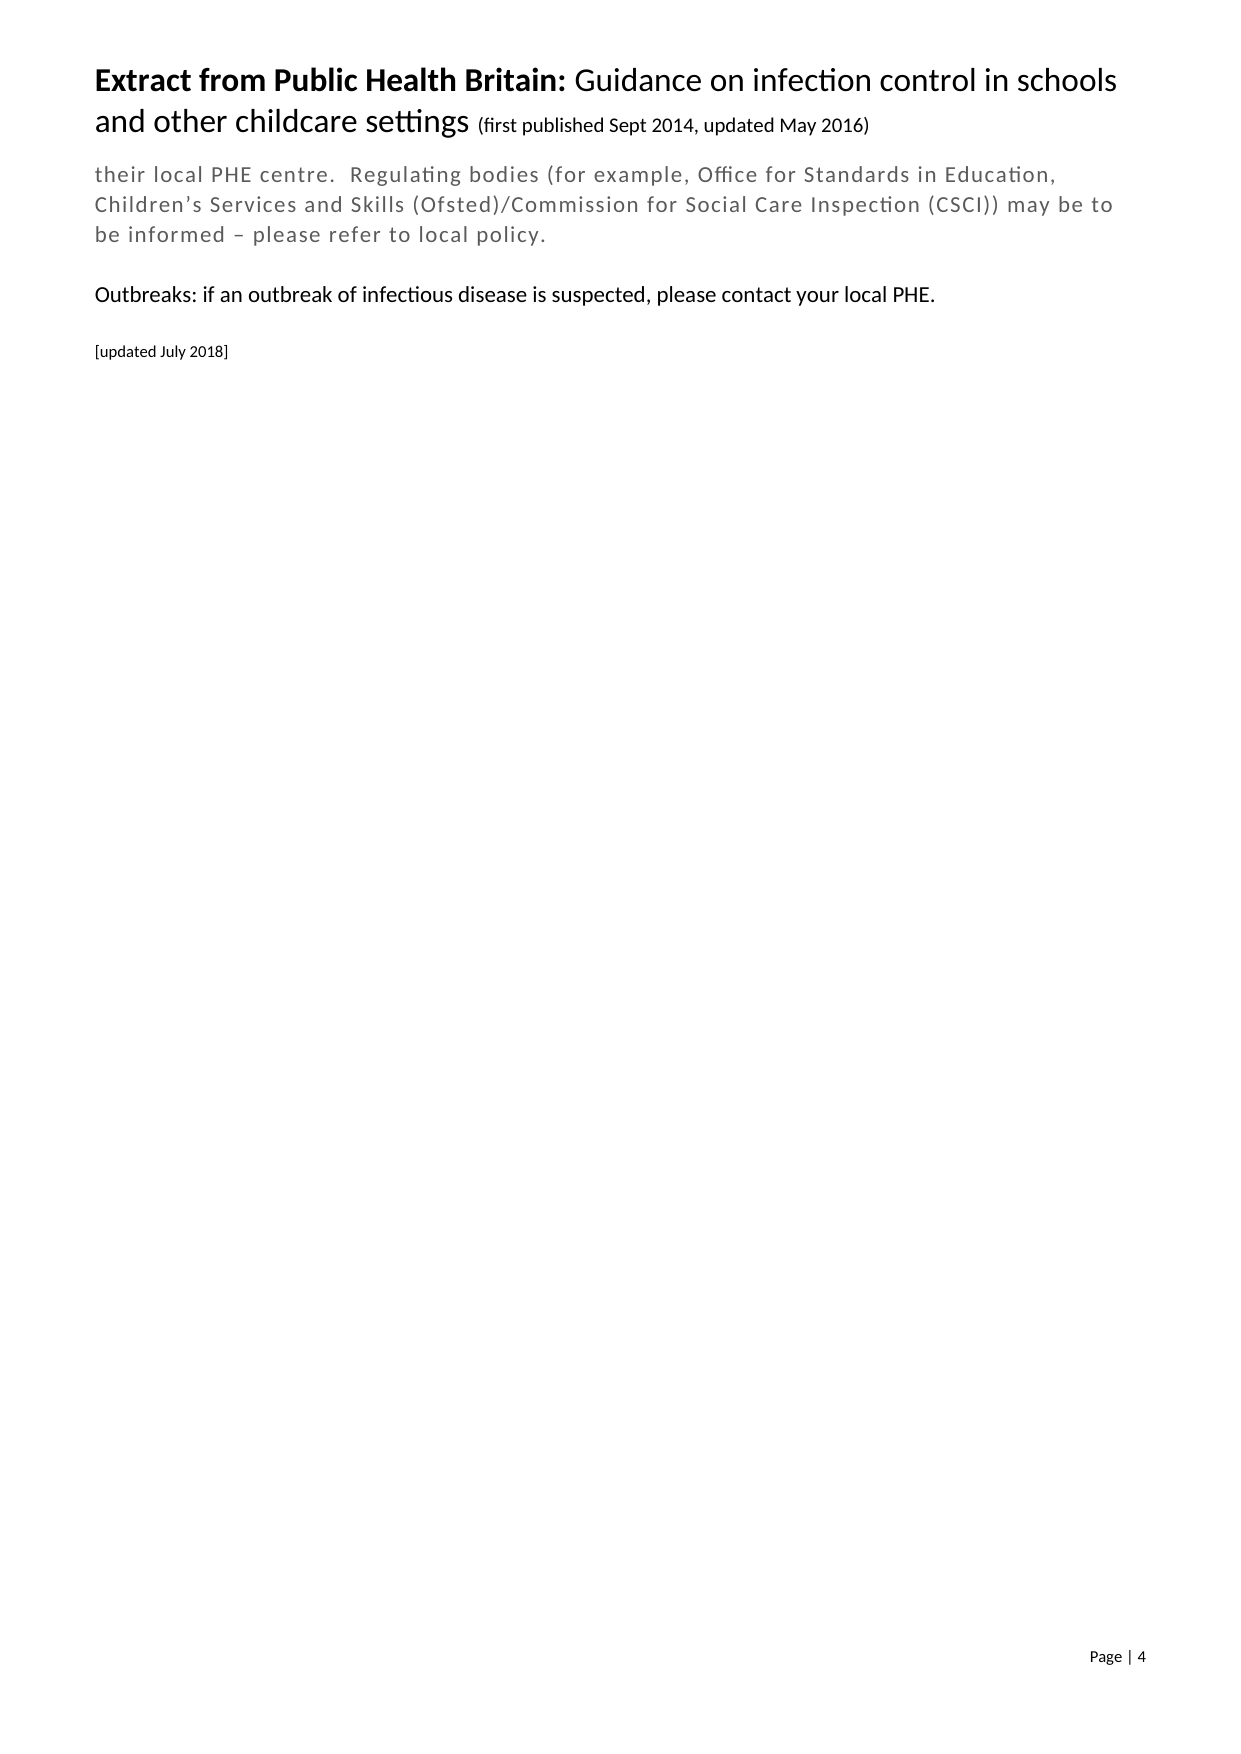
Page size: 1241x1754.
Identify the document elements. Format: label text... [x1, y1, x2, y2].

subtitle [94, 160, 1146, 248]
text Outbreaks: if an outbreak of infectious disease is suspected, please contact your local PHE. [94, 281, 1146, 308]
text [updated July 2018] [94, 341, 1146, 361]
